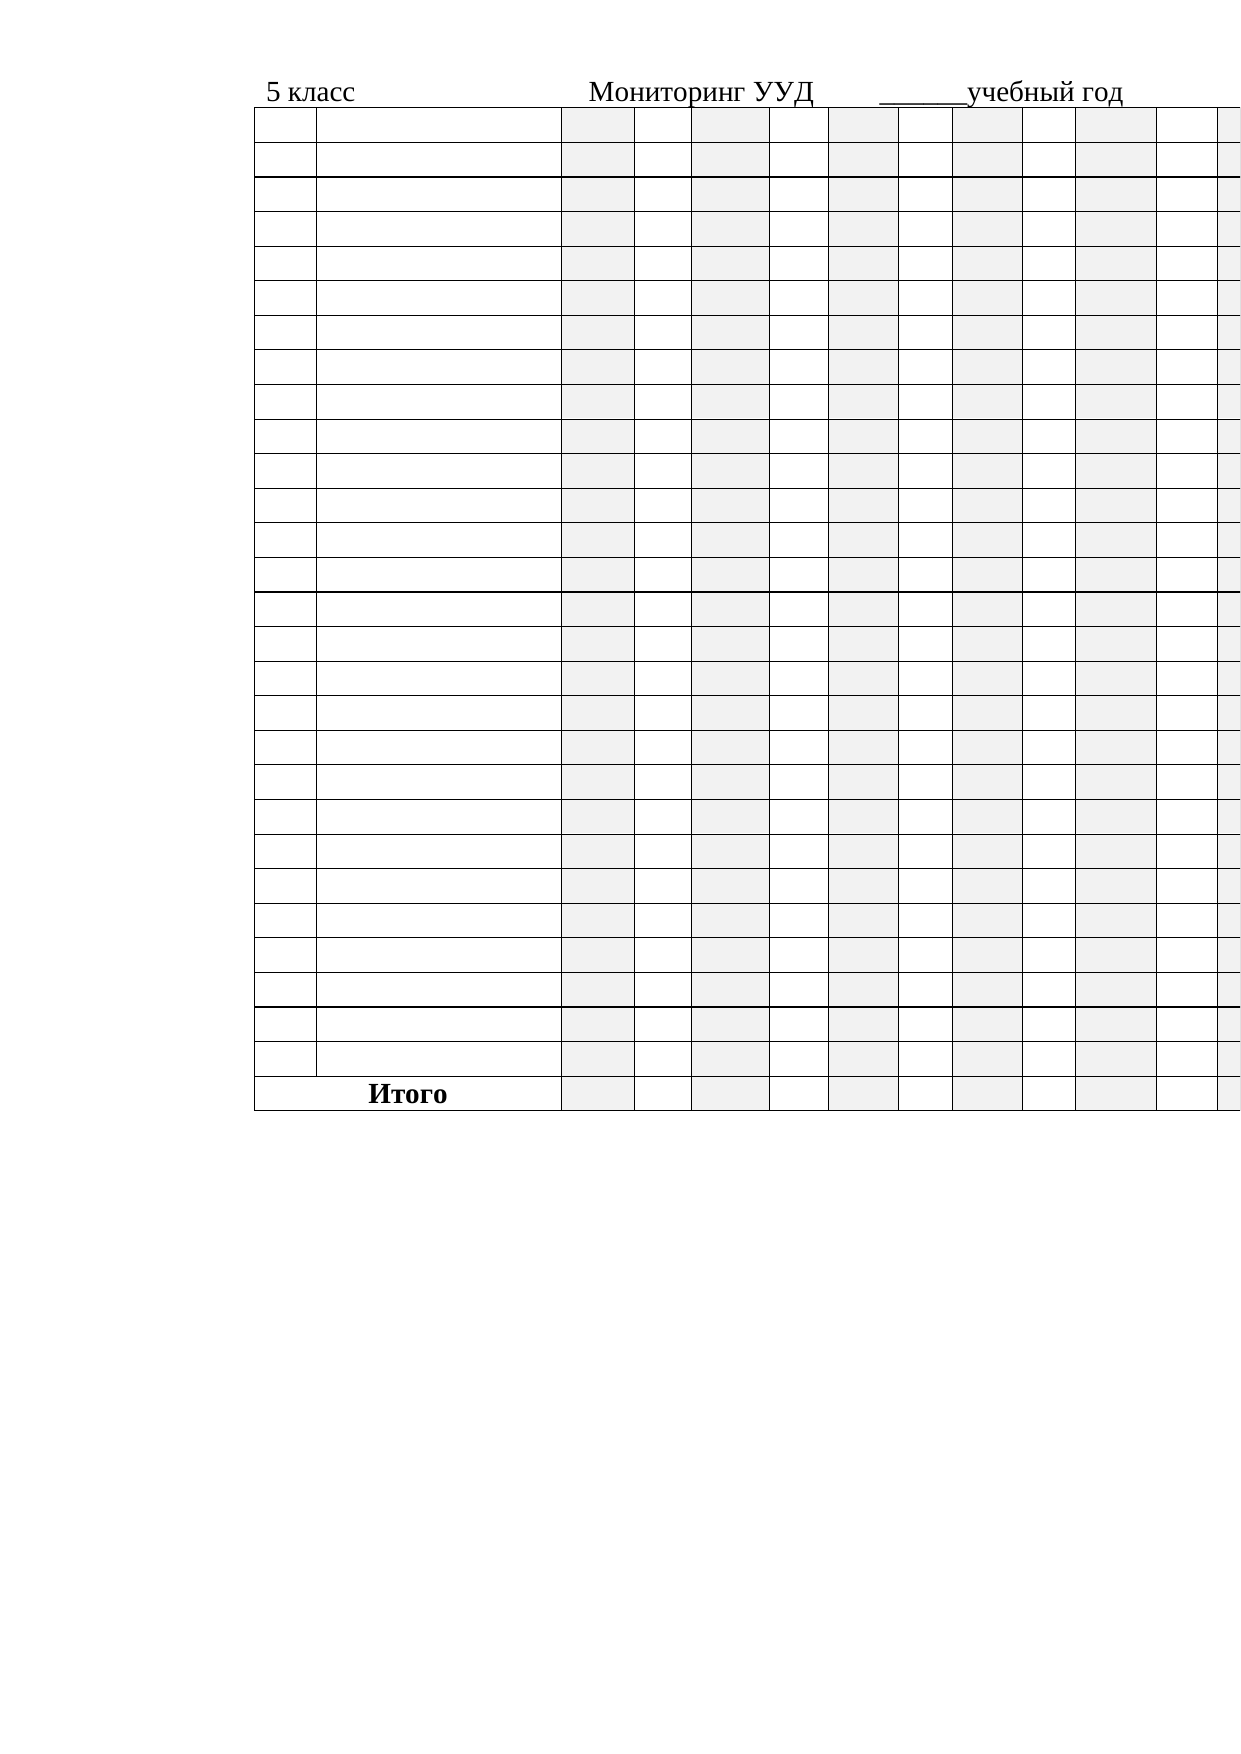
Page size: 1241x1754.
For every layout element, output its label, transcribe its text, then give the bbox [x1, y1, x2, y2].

table_cell [899, 904, 952, 937]
table_cell [899, 247, 952, 280]
table_cell [692, 662, 769, 695]
table_cell [829, 835, 898, 868]
table_cell [899, 350, 952, 384]
table_cell [635, 212, 691, 246]
table_cell [562, 178, 634, 211]
table_cell [829, 904, 898, 937]
table_cell [770, 143, 828, 176]
table_cell [1023, 178, 1075, 211]
table_cell [1076, 281, 1156, 315]
table_cell [899, 1008, 952, 1041]
table_cell [770, 593, 828, 626]
table_cell [255, 593, 316, 626]
table_cell [770, 385, 828, 418]
table_cell [1023, 904, 1075, 937]
table_cell [829, 800, 898, 833]
table_cell [1076, 765, 1156, 799]
table_cell [953, 454, 1022, 488]
table_cell [255, 489, 316, 522]
table_cell [255, 973, 316, 1006]
table_cell [953, 1042, 1022, 1076]
table_cell [692, 627, 769, 661]
table_cell [1218, 904, 1240, 937]
table_cell [317, 558, 561, 591]
table_cell [770, 247, 828, 280]
table_cell [770, 454, 828, 488]
table_cell [317, 350, 561, 384]
table_cell [953, 973, 1022, 1006]
table_cell [1157, 869, 1217, 903]
table_cell [1076, 178, 1156, 211]
table_cell [899, 558, 952, 591]
table_cell [1218, 385, 1240, 418]
table_cell [317, 904, 561, 937]
table_cell [692, 593, 769, 626]
table_cell [829, 454, 898, 488]
table_cell [1076, 212, 1156, 246]
table_cell [1157, 558, 1217, 591]
table_cell [1076, 247, 1156, 280]
table_cell [770, 696, 828, 730]
table_cell [953, 1008, 1022, 1041]
table_cell [899, 1077, 952, 1110]
table_cell [1157, 489, 1217, 522]
table_cell [1023, 454, 1075, 488]
table_cell [899, 316, 952, 349]
table_cell [562, 281, 634, 315]
table_cell [1076, 627, 1156, 661]
table_cell [899, 143, 952, 176]
table_cell [635, 731, 691, 764]
table_cell [692, 281, 769, 315]
table_cell [770, 489, 828, 522]
table_cell [1218, 1008, 1240, 1041]
table_cell [1157, 1077, 1217, 1110]
table_cell [1023, 835, 1075, 868]
table_cell [953, 143, 1022, 176]
table_cell [317, 316, 561, 349]
table_cell [255, 247, 316, 280]
table_cell [692, 143, 769, 176]
table_cell [770, 1008, 828, 1041]
table_cell [1218, 800, 1240, 833]
table_cell [692, 454, 769, 488]
table_cell [255, 800, 316, 833]
table_cell [1218, 178, 1240, 211]
table_cell [899, 835, 952, 868]
table_cell [770, 800, 828, 833]
table_cell [692, 316, 769, 349]
table_cell [1023, 247, 1075, 280]
table_cell [829, 731, 898, 764]
table_cell [1023, 973, 1075, 1006]
table_cell [1218, 281, 1240, 315]
table_cell [1218, 731, 1240, 764]
table_cell [770, 108, 828, 142]
table_cell [562, 385, 634, 418]
table_cell [1076, 523, 1156, 557]
table_cell [829, 662, 898, 695]
table_cell [562, 973, 634, 1006]
table_cell [317, 385, 561, 418]
table_cell [770, 523, 828, 557]
table_cell [562, 1042, 634, 1076]
table_cell [692, 835, 769, 868]
table_cell [953, 523, 1022, 557]
table_cell [1023, 938, 1075, 972]
table_cell [562, 835, 634, 868]
table_cell [1218, 316, 1240, 349]
table_cell [562, 696, 634, 730]
table_cell [1218, 454, 1240, 488]
table_cell [953, 627, 1022, 661]
table_cell [1157, 212, 1217, 246]
table_cell [317, 869, 561, 903]
table_cell [317, 1042, 561, 1076]
table_cell [1218, 558, 1240, 591]
table_cell [562, 765, 634, 799]
table_cell [899, 593, 952, 626]
table_cell [770, 627, 828, 661]
table_cell [255, 454, 316, 488]
table_cell [1218, 869, 1240, 903]
table_cell [899, 489, 952, 522]
table_cell [1023, 1077, 1075, 1110]
table_cell [1076, 869, 1156, 903]
table_cell [635, 178, 691, 211]
table_cell [1157, 108, 1217, 142]
table_cell [770, 420, 828, 453]
table_cell [635, 765, 691, 799]
table_cell [953, 904, 1022, 937]
table_cell [692, 869, 769, 903]
table_cell [1023, 593, 1075, 626]
table_cell [953, 489, 1022, 522]
table_cell [255, 385, 316, 418]
table_cell [692, 904, 769, 937]
table_cell [899, 212, 952, 246]
table_cell [635, 835, 691, 868]
table_cell [1023, 1008, 1075, 1041]
table_cell [899, 454, 952, 488]
table_cell [692, 178, 769, 211]
table_cell [953, 696, 1022, 730]
table_cell [899, 523, 952, 557]
table_cell [1076, 350, 1156, 384]
table_cell [899, 178, 952, 211]
table_cell [317, 627, 561, 661]
table_cell [1023, 765, 1075, 799]
table_cell [562, 108, 634, 142]
table_cell [899, 108, 952, 142]
table_cell [1157, 420, 1217, 453]
table_cell [1076, 662, 1156, 695]
table_cell [1076, 593, 1156, 626]
table_cell [317, 489, 561, 522]
table_cell [255, 662, 316, 695]
table_cell [692, 696, 769, 730]
table_cell [953, 662, 1022, 695]
table_cell [1076, 143, 1156, 176]
table_cell [692, 1008, 769, 1041]
table_cell [899, 869, 952, 903]
table_cell [953, 247, 1022, 280]
table_cell [1023, 731, 1075, 764]
table_cell [635, 627, 691, 661]
table_cell [1023, 316, 1075, 349]
table_cell [1157, 627, 1217, 661]
table_cell Итого [255, 1077, 561, 1110]
table_cell [317, 835, 561, 868]
table_cell [635, 1077, 691, 1110]
table_cell [255, 523, 316, 557]
table_cell [770, 765, 828, 799]
table_cell [953, 316, 1022, 349]
table_cell [255, 627, 316, 661]
table_cell [635, 350, 691, 384]
table_cell [255, 904, 316, 937]
table_cell [635, 420, 691, 453]
table_cell [770, 350, 828, 384]
table_cell [1076, 1008, 1156, 1041]
table_cell [899, 420, 952, 453]
table_cell [635, 281, 691, 315]
table_cell [953, 212, 1022, 246]
table_cell [770, 281, 828, 315]
table_cell [1218, 593, 1240, 626]
table_cell [1157, 1008, 1217, 1041]
table_cell [1076, 696, 1156, 730]
table_cell [1023, 869, 1075, 903]
table_cell [1218, 247, 1240, 280]
table_cell [1076, 316, 1156, 349]
table_cell [1218, 662, 1240, 695]
table_cell [1023, 489, 1075, 522]
table_cell [1023, 800, 1075, 833]
table_cell [562, 420, 634, 453]
table_cell [1218, 627, 1240, 661]
table_cell [1218, 1077, 1240, 1110]
table_cell [953, 593, 1022, 626]
table_cell [1076, 420, 1156, 453]
table_cell [1157, 973, 1217, 1006]
table_cell [255, 1008, 316, 1041]
table_cell [562, 593, 634, 626]
table_cell [953, 1077, 1022, 1110]
table_cell [1076, 489, 1156, 522]
table_cell [1076, 454, 1156, 488]
table_cell [899, 696, 952, 730]
table_cell [899, 627, 952, 661]
table_cell [953, 350, 1022, 384]
table_cell [829, 489, 898, 522]
table_cell [953, 835, 1022, 868]
table_cell [562, 904, 634, 937]
table_cell [317, 420, 561, 453]
table_cell [692, 800, 769, 833]
table_cell [1218, 523, 1240, 557]
table_cell [1023, 523, 1075, 557]
table_cell [692, 212, 769, 246]
table_cell [1157, 1042, 1217, 1076]
table_cell [317, 281, 561, 315]
table_cell [1023, 281, 1075, 315]
table_cell [562, 316, 634, 349]
table_cell [692, 489, 769, 522]
table_cell [317, 973, 561, 1006]
table_cell [1157, 835, 1217, 868]
table_cell [1218, 938, 1240, 972]
table_cell [770, 178, 828, 211]
table_cell [953, 765, 1022, 799]
table_cell [1023, 108, 1075, 142]
table_cell [1076, 904, 1156, 937]
table_cell [317, 454, 561, 488]
table_cell [953, 281, 1022, 315]
table_cell [635, 904, 691, 937]
table_cell [317, 662, 561, 695]
table_cell [562, 627, 634, 661]
table_cell [562, 558, 634, 591]
table_cell [770, 316, 828, 349]
table_cell [953, 869, 1022, 903]
table_cell [1157, 454, 1217, 488]
table_cell [1218, 489, 1240, 522]
table_cell [692, 247, 769, 280]
table_cell [1023, 420, 1075, 453]
table_cell [255, 869, 316, 903]
table_cell [692, 350, 769, 384]
table_cell [1157, 938, 1217, 972]
table_cell [635, 558, 691, 591]
table_cell [899, 1042, 952, 1076]
table_cell [899, 765, 952, 799]
table_cell [562, 869, 634, 903]
table_cell [317, 765, 561, 799]
table_cell [635, 385, 691, 418]
table_cell [829, 869, 898, 903]
table_cell [899, 662, 952, 695]
table_cell [255, 143, 316, 176]
table_cell [255, 420, 316, 453]
table_cell [562, 938, 634, 972]
table_cell [829, 281, 898, 315]
table_cell [953, 420, 1022, 453]
table_cell [1218, 108, 1240, 142]
table_cell [317, 593, 561, 626]
table_cell [899, 385, 952, 418]
table_cell [770, 973, 828, 1006]
table_cell [255, 765, 316, 799]
table_cell [692, 1077, 769, 1110]
table_cell [692, 420, 769, 453]
table_cell [255, 350, 316, 384]
table_cell [1076, 835, 1156, 868]
table_cell [829, 212, 898, 246]
table_cell [829, 385, 898, 418]
table_cell [255, 696, 316, 730]
table_cell [317, 696, 561, 730]
table_cell [1218, 835, 1240, 868]
table_cell [953, 385, 1022, 418]
table_cell [829, 765, 898, 799]
table_cell [562, 212, 634, 246]
table_cell [770, 1042, 828, 1076]
table_cell [1157, 281, 1217, 315]
table_cell [1157, 523, 1217, 557]
table_cell [1157, 904, 1217, 937]
table_cell [1076, 385, 1156, 418]
table_cell [692, 108, 769, 142]
table_cell [562, 143, 634, 176]
table_cell [1076, 800, 1156, 833]
table_cell [317, 1008, 561, 1041]
table_cell [770, 904, 828, 937]
table_cell [953, 108, 1022, 142]
table_cell [1023, 662, 1075, 695]
table_cell [1023, 558, 1075, 591]
table_cell [635, 938, 691, 972]
table_cell [1218, 765, 1240, 799]
table_cell [317, 143, 561, 176]
table_cell [562, 247, 634, 280]
table_cell [1218, 143, 1240, 176]
table_cell [562, 662, 634, 695]
table_cell [1023, 1042, 1075, 1076]
table_cell [1076, 108, 1156, 142]
table_cell [635, 108, 691, 142]
table_cell [953, 800, 1022, 833]
table_cell [1157, 662, 1217, 695]
table_cell [829, 143, 898, 176]
table_cell [1023, 385, 1075, 418]
table_cell [317, 523, 561, 557]
table_cell [635, 662, 691, 695]
table_cell [1023, 696, 1075, 730]
table_cell [255, 316, 316, 349]
table_cell [255, 731, 316, 764]
table_cell [1218, 1042, 1240, 1076]
table_cell [1076, 558, 1156, 591]
table_cell [692, 731, 769, 764]
table_cell [317, 247, 561, 280]
table_cell [635, 1008, 691, 1041]
table_cell [829, 627, 898, 661]
table_cell [635, 869, 691, 903]
table_cell [1076, 1042, 1156, 1076]
table_cell [1023, 212, 1075, 246]
table_cell [692, 385, 769, 418]
table_cell [635, 696, 691, 730]
table_cell [829, 247, 898, 280]
table_cell [255, 558, 316, 591]
table_cell [1218, 420, 1240, 453]
table_cell [635, 523, 691, 557]
table_cell [562, 350, 634, 384]
table_cell [770, 731, 828, 764]
table_cell [1157, 316, 1217, 349]
table_cell [255, 178, 316, 211]
table_cell [1157, 350, 1217, 384]
table_cell [1023, 627, 1075, 661]
table_cell [829, 1077, 898, 1110]
table_cell [562, 800, 634, 833]
table_cell [1157, 385, 1217, 418]
table_cell [317, 800, 561, 833]
table_cell [770, 835, 828, 868]
table_cell [692, 523, 769, 557]
table_cell [1157, 593, 1217, 626]
table_cell [829, 1042, 898, 1076]
table_cell [255, 212, 316, 246]
table_cell [317, 731, 561, 764]
table_cell [317, 108, 561, 142]
table_cell [1157, 696, 1217, 730]
table_cell [1157, 143, 1217, 176]
table_cell [562, 489, 634, 522]
table_cell [1157, 765, 1217, 799]
table_cell [635, 247, 691, 280]
table_cell [635, 143, 691, 176]
table_cell [770, 938, 828, 972]
table_cell [562, 454, 634, 488]
table_cell [899, 281, 952, 315]
table_cell [899, 938, 952, 972]
table_cell [1076, 731, 1156, 764]
table_cell [770, 558, 828, 591]
table_cell [1157, 247, 1217, 280]
table_cell [635, 454, 691, 488]
table_cell [829, 696, 898, 730]
table_cell [899, 800, 952, 833]
table_cell [829, 316, 898, 349]
table_cell [829, 108, 898, 142]
table_cell [953, 731, 1022, 764]
table_cell [1076, 973, 1156, 1006]
table_cell [562, 1077, 634, 1110]
table_cell [317, 212, 561, 246]
table_cell [255, 1042, 316, 1076]
table_cell [255, 938, 316, 972]
table_cell [1157, 178, 1217, 211]
table_cell [1218, 350, 1240, 384]
table_cell [317, 178, 561, 211]
table_cell [1218, 696, 1240, 730]
table_cell [635, 593, 691, 626]
table_cell [1076, 1077, 1156, 1110]
table_cell [829, 973, 898, 1006]
table_cell [829, 558, 898, 591]
table_cell [562, 523, 634, 557]
table_cell [770, 662, 828, 695]
table_cell [692, 938, 769, 972]
table_cell [255, 108, 316, 142]
table_cell [899, 731, 952, 764]
table_cell [829, 350, 898, 384]
table_cell [953, 558, 1022, 591]
table_cell [255, 835, 316, 868]
table_cell [1218, 973, 1240, 1006]
table_cell [692, 558, 769, 591]
table_cell [829, 938, 898, 972]
table_cell [770, 869, 828, 903]
table_cell [562, 1008, 634, 1041]
table_cell [953, 178, 1022, 211]
table_cell [953, 938, 1022, 972]
table_cell [635, 800, 691, 833]
table_cell [899, 973, 952, 1006]
table_cell [1023, 350, 1075, 384]
table_cell [829, 178, 898, 211]
table_cell [562, 731, 634, 764]
table_cell [770, 1077, 828, 1110]
table_cell [635, 973, 691, 1006]
table_cell [1023, 143, 1075, 176]
table_cell [1218, 212, 1240, 246]
table_cell [692, 973, 769, 1006]
table_cell [770, 212, 828, 246]
table_cell [635, 1042, 691, 1076]
table_cell [255, 281, 316, 315]
table_cell [829, 420, 898, 453]
table_cell [1157, 800, 1217, 833]
table_cell [1076, 938, 1156, 972]
table_cell [1157, 731, 1217, 764]
table_cell [635, 489, 691, 522]
table_cell [317, 938, 561, 972]
table_cell [829, 593, 898, 626]
table_cell [692, 1042, 769, 1076]
table_cell [829, 523, 898, 557]
table_cell [829, 1008, 898, 1041]
table_cell [635, 316, 691, 349]
table_cell [692, 765, 769, 799]
